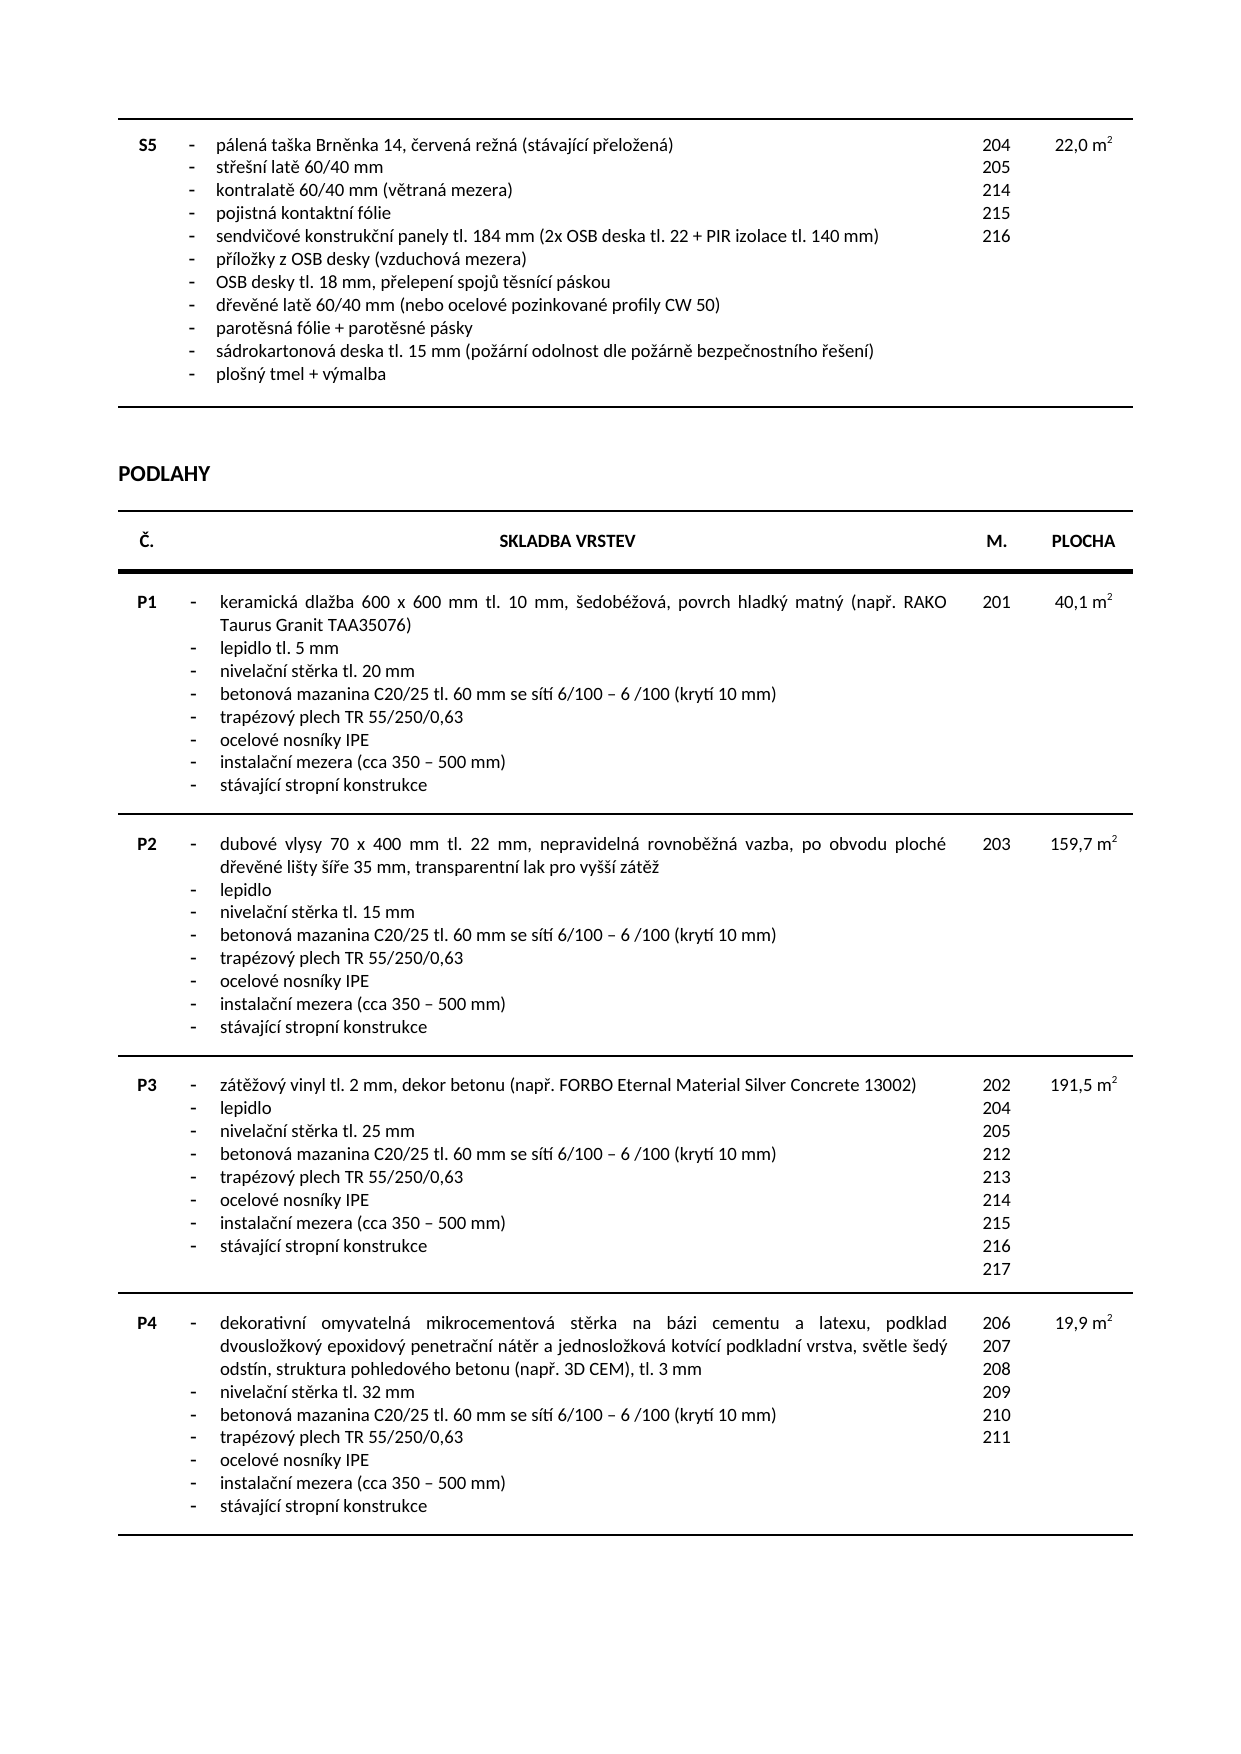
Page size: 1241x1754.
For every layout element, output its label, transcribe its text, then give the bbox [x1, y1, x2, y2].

table_cell dekorativní omyvatelná mikrocementová stěrka na bázi cementu a latexu, podklad dvousložkový epoxidový penetrační nátěr a jednosložková kotvící podkladní vrstva, světle šedý odstín, struktura pohledového betonu (např. 3D CEM), tl. 3 mm nivelační stěrka tl. 32 mm betonová mazanina C20/25 tl. 60 mm se sítí 6/100 – 6 /100 (krytí 10 mm) trapézový plech TR 55/250/0,63 ocelové nosníky IPE instalační mezera (cca 350 – 500 mm) stávající stropní konstrukce [175, 1294, 959, 1534]
table_cell 203 [960, 815, 1033, 1055]
table_cell P1 [118, 574, 175, 813]
table_cell 191,5 m2 [1034, 1057, 1133, 1292]
table_header skladba vrstev [175, 512, 959, 569]
table_cell P3 [118, 1057, 175, 1292]
table_cell keramická dlažba 600 x 600 mm tl. 10 mm, šedobéžová, povrch hladký matný (např. RAKO Taurus Granit TAA35076) lepidlo tl. 5 mm nivelační stěrka tl. 20 mm betonová mazanina C20/25 tl. 60 mm se sítí 6/100 – 6 /100 (krytí 10 mm) trapézový plech TR 55/250/0,63 ocelové nosníky IPE instalační mezera (cca 350 – 500 mm) stávající stropní konstrukce [175, 574, 959, 813]
table_cell pálená taška Brněnka 14, červená režná (stávající přeložená) střešní latě 60/40 mm kontralatě 60/40 mm (větraná mezera) pojistná kontaktní fólie sendvičové konstrukční panely tl. 184 mm (2x OSB deska tl. 22 + PIR izolace tl. 140 mm) příložky z OSB desky (vzduchová mezera) OSB desky tl. 18 mm, přelepení spojů těsnící páskou dřevěné latě 60/40 mm (nebo ocelové pozinkované profily CW 50) parotěsná fólie + parotěsné pásky sádrokartonová deska tl. 15 mm (požární odolnost dle požárně bezpečnostního řešení) plošný tmel + výmalba [178, 120, 959, 406]
table_header PLOCHA [1034, 512, 1133, 569]
table_cell 202 204 205 212 213 214 215 216 217 [960, 1057, 1033, 1292]
table_cell 40,1 m2 [1034, 574, 1133, 813]
table_cell 206 207 208 209 210 211 [960, 1294, 1033, 1534]
table_cell 19,9 m2 [1034, 1294, 1133, 1534]
table_header m. [960, 512, 1033, 569]
table_cell P2 [118, 815, 175, 1055]
text Podlahy [118, 459, 1122, 487]
table_header č. [118, 512, 175, 569]
table_cell 22,0 m2 [1034, 120, 1133, 406]
table_cell zátěžový vinyl tl. 2 mm, dekor betonu (např. FORBO Eternal Material Silver Concrete 13002) lepidlo nivelační stěrka tl. 25 mm betonová mazanina C20/25 tl. 60 mm se sítí 6/100 – 6 /100 (krytí 10 mm) trapézový plech TR 55/250/0,63 ocelové nosníky IPE instalační mezera (cca 350 – 500 mm) stávající stropní konstrukce [175, 1057, 959, 1292]
table_cell dubové vlysy 70 x 400 mm tl. 22 mm, nepravidelná rovnoběžná vazba, po obvodu ploché dřevěné lišty šíře 35 mm, transparentní lak pro vyšší zátěž lepidlo nivelační stěrka tl. 15 mm betonová mazanina C20/25 tl. 60 mm se sítí 6/100 – 6 /100 (krytí 10 mm) trapézový plech TR 55/250/0,63 ocelové nosníky IPE instalační mezera (cca 350 – 500 mm) stávající stropní konstrukce [175, 815, 959, 1055]
table_cell S5 [118, 120, 177, 406]
table_cell P4 [118, 1294, 175, 1534]
table_cell 159,7 m2 [1034, 815, 1133, 1055]
table_cell 201 [960, 574, 1033, 813]
table_cell 204 205 214 215 216 [959, 120, 1033, 406]
